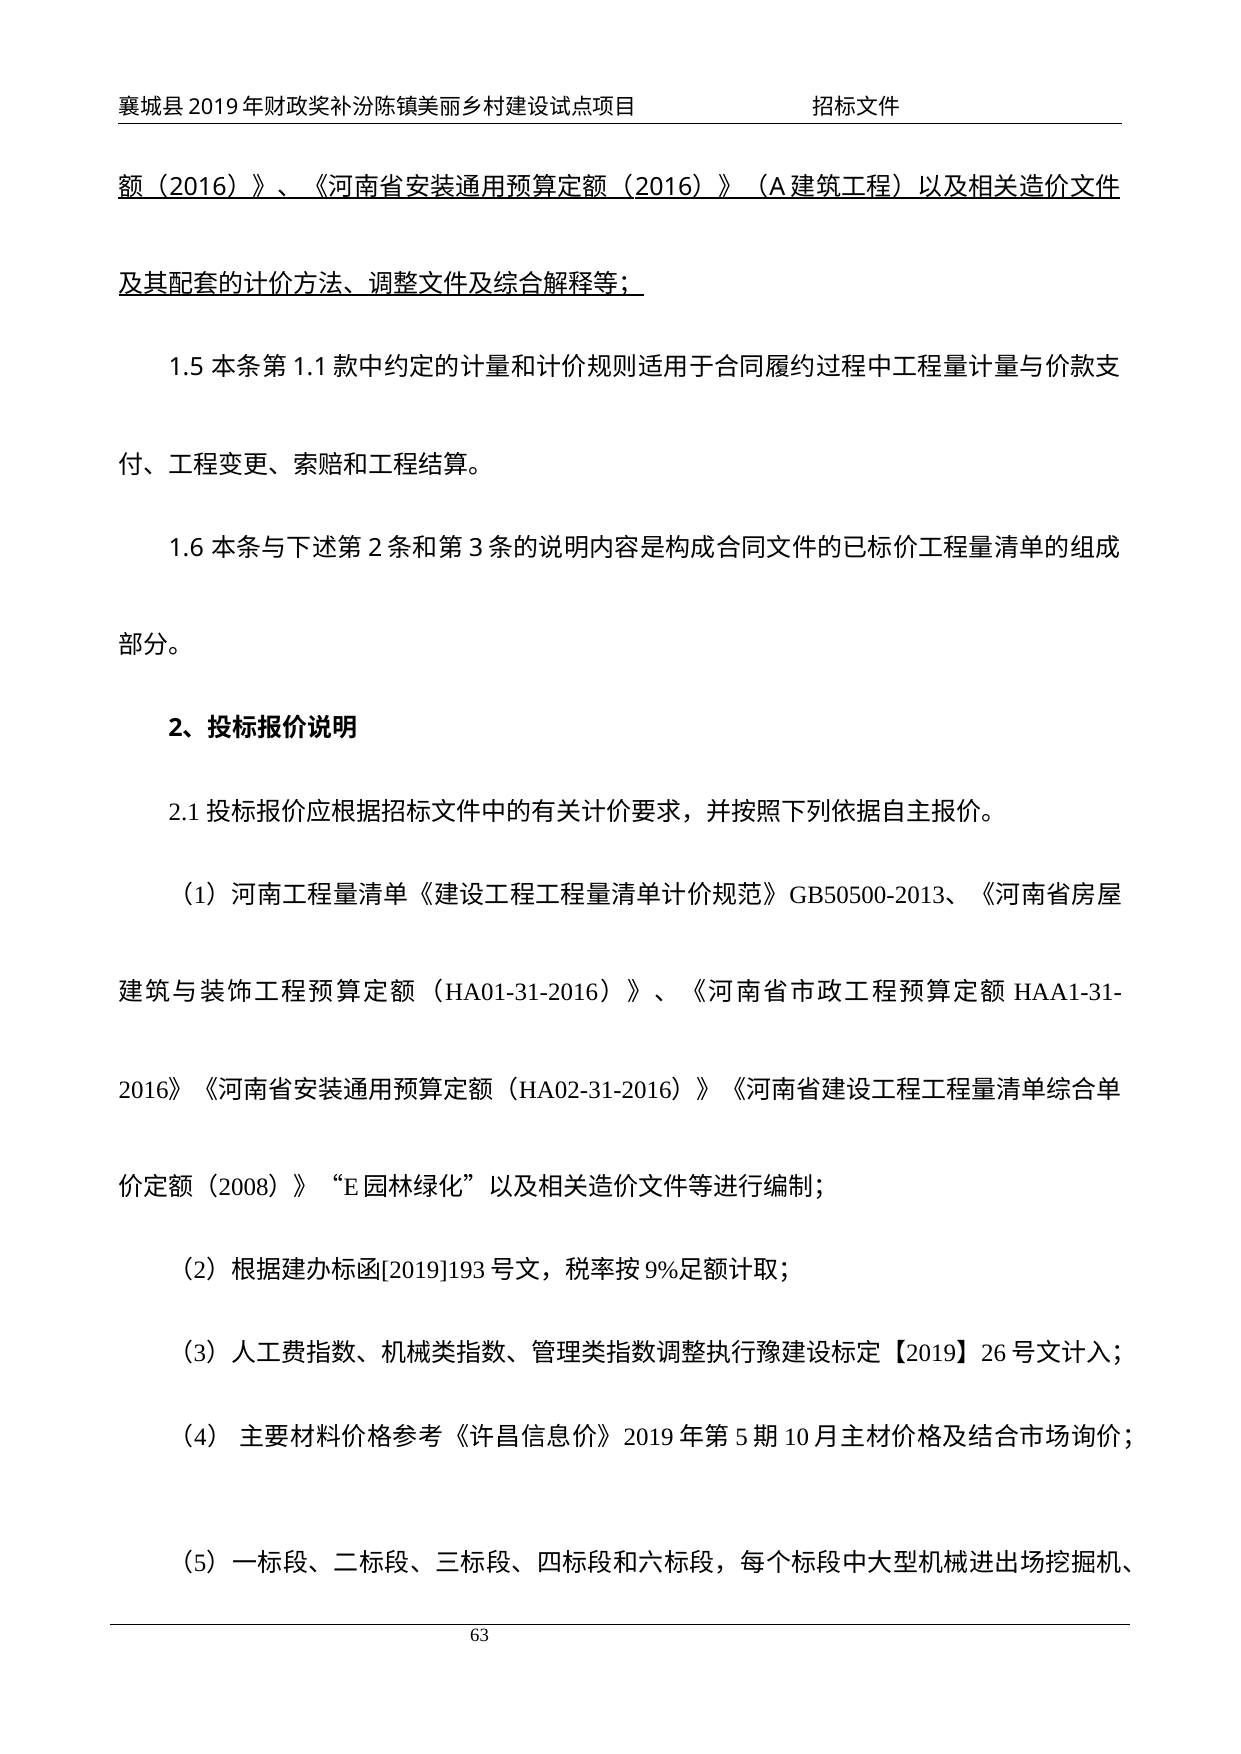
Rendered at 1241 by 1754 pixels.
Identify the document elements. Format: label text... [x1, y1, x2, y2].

text 1.6 本条与下述第2条和第3条的说明内容是构成合同文件的已标价工程量清单的组成部分。 [118, 513, 1122, 675]
text （1）河南工程量清单《建设工程工程量清单计价规范》GB50500-2013、《河南省房屋建筑与装饰工程预算定额（HA01-31-2016）》、《河南省市政工程预算定额HAA1-31-2016》《河南省安装通用预算定额（HA02-31-2016）》《河南省建设工程工程量清单综合单价定额（2008）》“E园林绿化”以及相关造价文件等进行编制； [118, 860, 1122, 1217]
text 1.5 本条第1.1款中约定的计量和计价规则适用于合同履约过程中工程量计量与价款支付、工程变更、索赔和工程结算。 [118, 332, 1122, 495]
text 2.1 投标报价应根据招标文件中的有关计价要求，并按照下列依据自主报价。 [118, 777, 1122, 842]
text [118, 152, 1122, 314]
text （3）人工费指数、机械类指数、管理类指数调整执行豫建设标定【2019】26号文计入； [118, 1318, 1122, 1383]
text （4） 主要材料价格参考《许昌信息价》2019年第5期10月主材价格及结合市场询价； [118, 1402, 1122, 1515]
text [118, 1528, 1122, 1593]
text 2、投标报价说明 [118, 693, 1122, 758]
text （2）根据建办标函[2019]193号文，税率按9%足额计取； [118, 1235, 1122, 1300]
